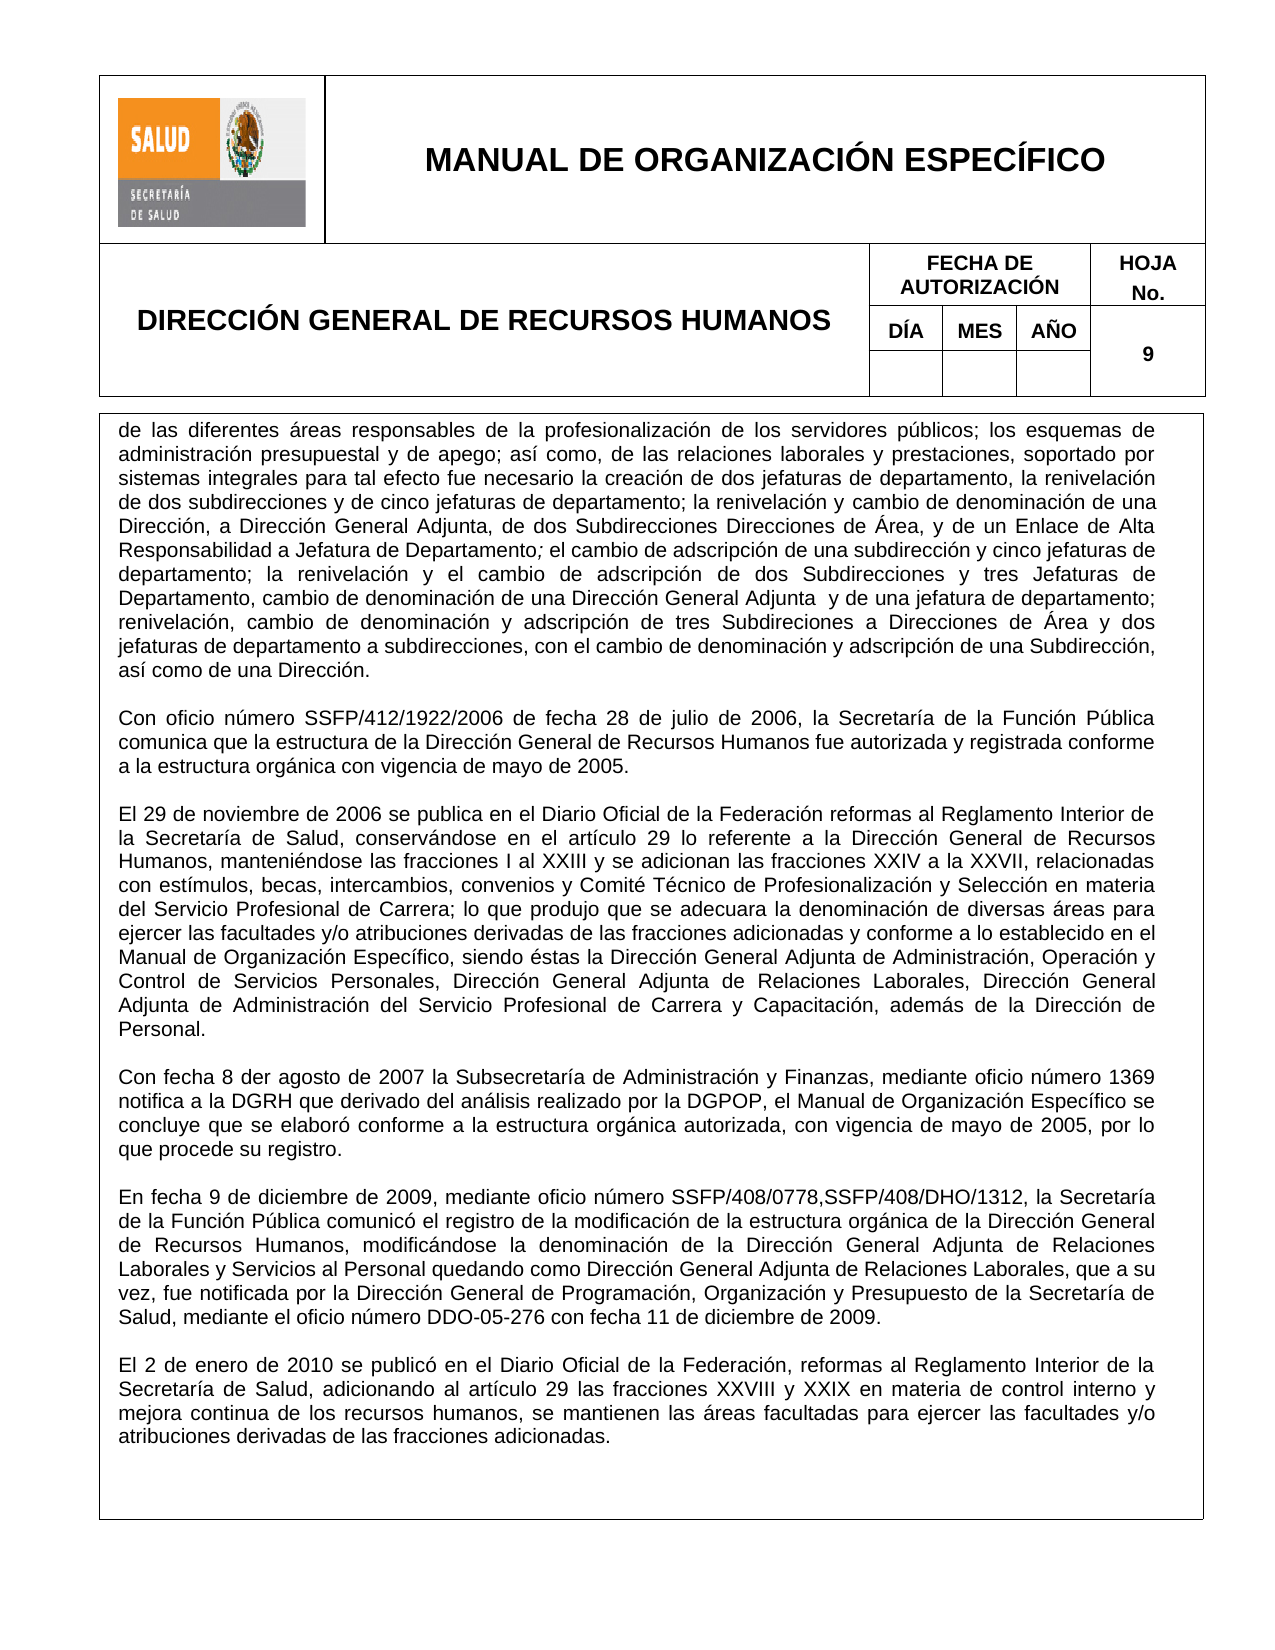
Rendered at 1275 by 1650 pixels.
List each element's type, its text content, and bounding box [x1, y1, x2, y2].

text Con oficio número SSFP/412/1922/2006 de fecha 28 de julio de 2006, la Secretaría de la Función Pública comunica que la estructura de la Dirección General de Recursos Humanos fue autorizada y registrada conforme a la estructura orgánica con vigencia de mayo de 2005. [118, 706, 1157, 777]
picture [118, 98, 306, 227]
text El 29 de noviembre de 2006 se publica en el Diario Oficial de la Federación reformas al Reglamento Interior de la Secretaría de Salud, conservándose en el artículo 29 lo referente a la Dirección General de Recursos Humanos, manteniéndose las fracciones I al XXIII y se adicionan las fracciones XXIV a la XXVII, relacionadas con estímulos, becas, intercambios, convenios y Comité Técnico de Profesionalización y Selección en materia del Servicio Profesional de Carrera; lo que produjo que se adecuara la denominación de diversas áreas para ejercer las facultades y/o atribuciones derivadas de las fracciones adicionadas y conforme a lo establecido en el Manual de Organización Específico, siendo éstas la Dirección General Adjunta de Administración, Operación y Control de Servicios Personales, Dirección General Adjunta de Relaciones Laborales, Dirección General Adjunta de Administración del Servicio Profesional de Carrera y Capacitación, además de la Dirección de Personal. [118, 801, 1157, 1041]
text En fecha 9 de diciembre de 2009, mediante oficio número SSFP/408/0778,SSFP/408/DHO/1312, la Secretaría de la Función Pública comunicó el registro de la modificación de la estructura orgánica de la Dirección General de Recursos Humanos, modificándose la denominación de la Dirección General Adjunta de Relaciones Laborales y Servicios al Personal quedando como Dirección General Adjunta de Relaciones Laborales, que a su vez, fue notificada por la Dirección General de Programación, Organización y Presupuesto de la Secretaría de Salud, mediante el oficio número DDO-05-276 con fecha 11 de diciembre de 2009. [118, 1185, 1157, 1328]
text El 2 de enero de 2010 se publicó en el Diario Oficial de la Federación, reformas al Reglamento Interior de la Secretaría de Salud, adicionando al artículo 29 las fracciones XXVIII y XXIX en materia de control interno y mejora continua de los recursos humanos, se mantienen las áreas facultadas para ejercer las facultades y/o atribuciones derivadas de las fracciones adicionadas. [118, 1352, 1157, 1448]
text Con fecha 8 der agosto de 2007 la Subsecretaría de Administración y Finanzas, mediante oficio número 1369 notifica a la DGRH que derivado del análisis realizado por la DGPOP, el Manual de Organización Específico se concluye que se elaboró conforme a la estructura orgánica autorizada, con vigencia de mayo de 2005, por lo que procede su registro. [118, 1065, 1157, 1161]
text de las diferentes áreas responsables de la profesionalización de los servidores públicos; los esquemas de administración presupuestal y de apego; así como, de las relaciones laborales y prestaciones, soportado por sistemas integrales para tal efecto fue necesario la creación de dos jefaturas de departamento, la renivelación de dos subdirecciones y de cinco jefaturas de departamento; la renivelación y cambio de denominación de una Dirección, a Dirección General Adjunta, de dos Subdirecciones Direcciones de Área, y de un Enlace de Alta Responsabilidad a Jefatura de Departamento; el cambio de adscripción de una subdirección y cinco jefaturas de departamento; la renivelación y el cambio de adscripción de dos Subdirecciones y tres Jefaturas de Departamento, cambio de denominación de una Dirección General Adjunta y de una jefatura de departamento; renivelación, cambio de denominación y adscripción de tres Subdireciones a Direcciones de Área y dos jefaturas de departamento a subdirecciones, con el cambio de denominación y adscripción de una Subdirección, así como de una Dirección. [118, 418, 1157, 682]
